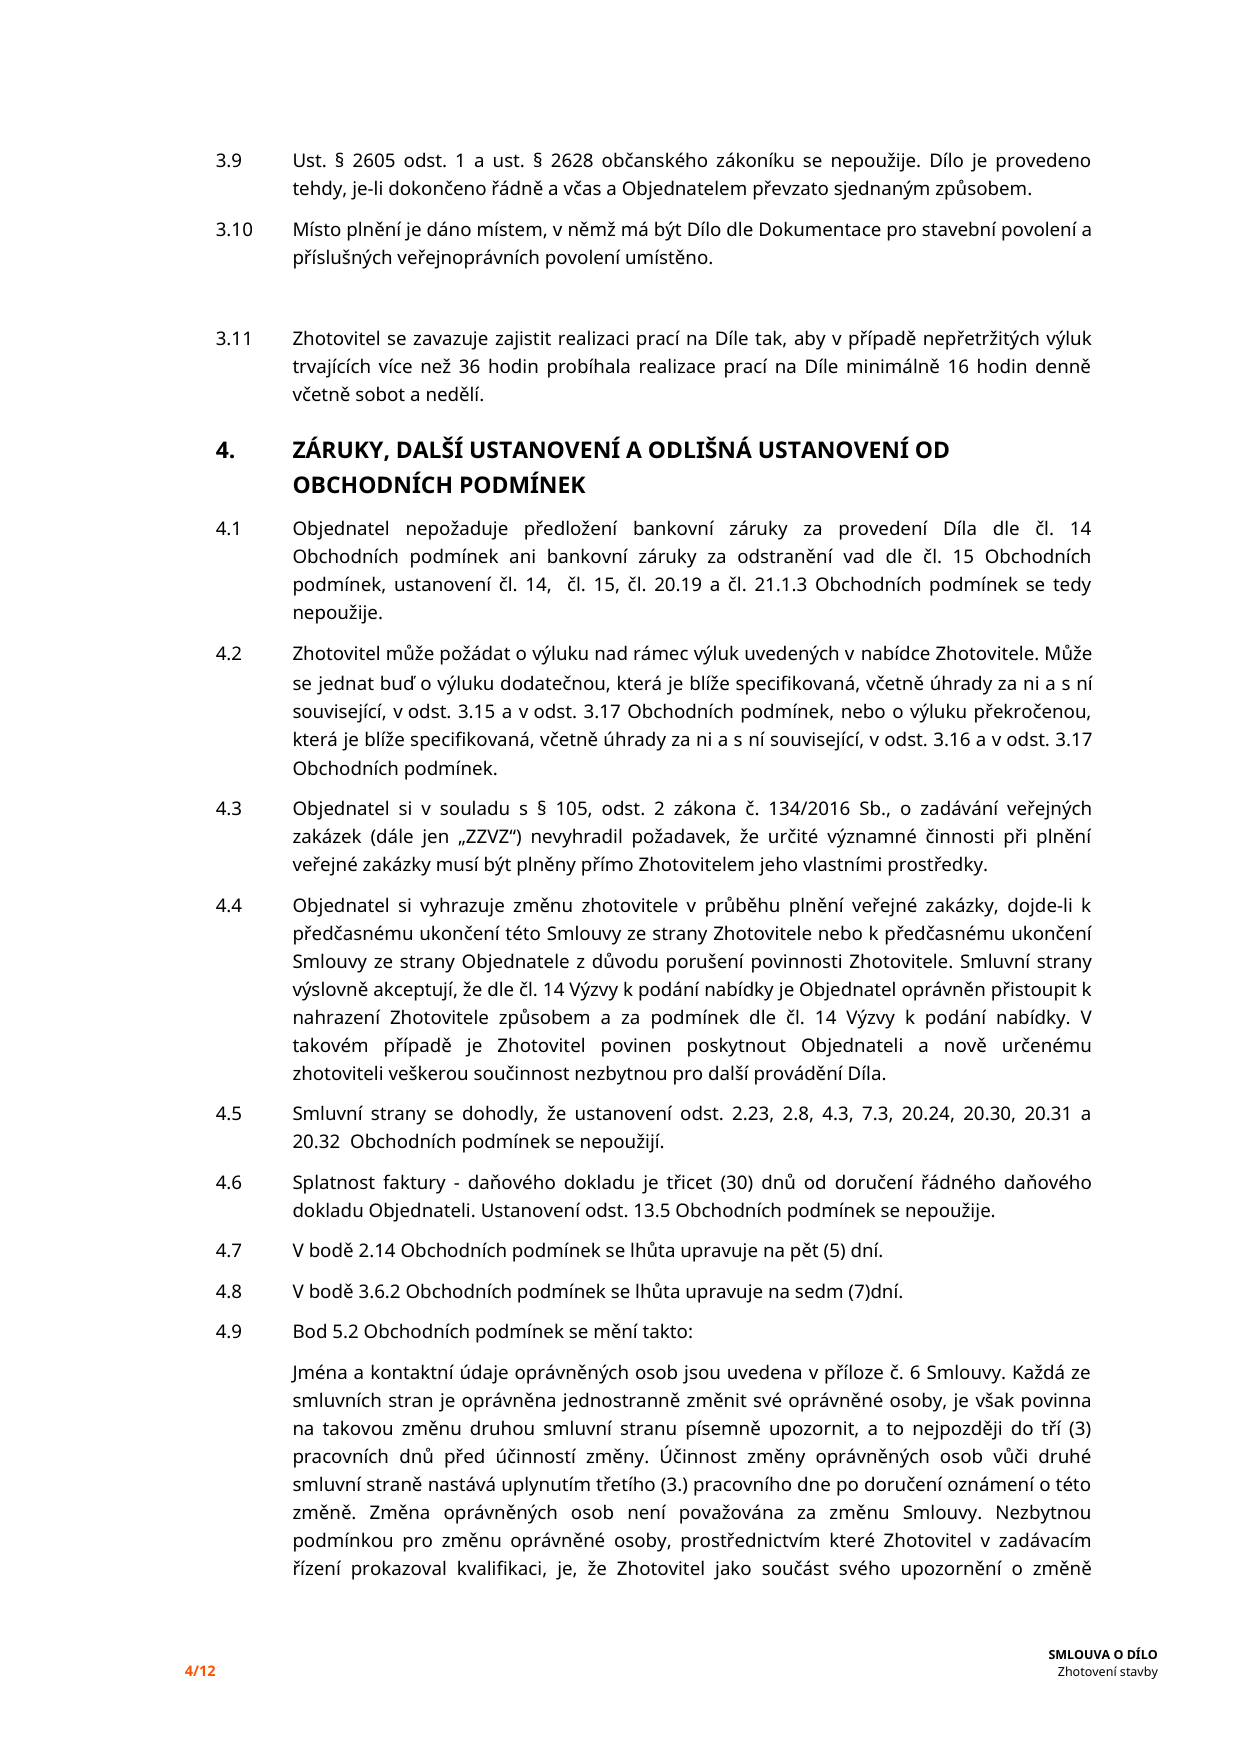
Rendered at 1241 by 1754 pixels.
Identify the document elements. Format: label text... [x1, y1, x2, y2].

text Zhotovitel může požádat o výluku nad rámec výluk uvedených v nabídce Zhotovitele. Může se jednat buď o výluku dodatečnou, která je blíže specifikovaná, včetně úhrady za ni a s ní související, v odst. 3.15 a v odst. 3.17 Obchodních podmínek, nebo o výluku překročenou, která je blíže specifikovaná, včetně úhrady za ni a s ní související, v odst. 3.16 a v odst. 3.17 Obchodních podmínek. [216, 640, 1093, 780]
text Smluvní strany se dohodly, že ustanovení odst. 2.23, 2.8, 4.3, 7.3, 20.24, 20.30, 20.31 a 20.32 Obchodních podmínek se nepoužijí. [216, 1101, 1093, 1154]
text Bod 5.2 Obchodních podmínek se mění takto: [216, 1319, 1093, 1344]
text ZÁRUKY, DALŠÍ USTANOVENÍ A ODLIŠNÁ USTANOVENÍ OD OBCHODNÍCH PODMÍNEK [216, 434, 1093, 500]
text V bodě 2.14 Obchodních podmínek se lhůta upravuje na pět (5) dní. [216, 1238, 1093, 1263]
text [292, 1359, 1093, 1581]
text Místo plnění je dáno místem, v němž má být Dílo dle Dokumentace pro stavební povolení a příslušných veřejnoprávních povolení umístěno. [216, 216, 1093, 269]
text Ust. § 2605 odst. 1 a ust. § 2628 občanského zákoníku se nepoužije. Dílo je provedeno tehdy, je-li dokončeno řádně a včas a Objednatelem převzato sjednaným způsobem. [216, 147, 1093, 201]
text Splatnost faktury - daňového dokladu je třicet (30) dnů od doručení řádného daňového dokladu Objednateli. Ustanovení odst. 13.5 Obchodních podmínek se nepoužije. [216, 1169, 1093, 1223]
text V bodě 3.6.2 Obchodních podmínek se lhůta upravuje na sedm (7)dní. [216, 1278, 1093, 1304]
text Objednatel si v souladu s § 105, odst. 2 zákona č. 134/2016 Sb., o zadávání veřejných zakázek (dále jen „ZZVZ“) nevyhradil požadavek, že určité významné činnosti při plnění veřejné zakázky musí být plněny přímo Zhotovitelem jeho vlastními prostředky. [216, 795, 1093, 877]
text Objednatel nepožaduje předložení bankovní záruky za provedení Díla dle čl. 14 Obchodních podmínek ani bankovní záruky za odstranění vad dle čl. 15 Obchodních podmínek, ustanovení čl. 14, čl. 15, čl. 20.19 a čl. 21.1.3 Obchodních podmínek se tedy nepoužije. [216, 515, 1093, 625]
text Objednatel si vyhrazuje změnu zhotovitele v průběhu plnění veřejné zakázky, dojde-li k předčasnému ukončení této Smlouvy ze strany Zhotovitele nebo k předčasnému ukončení Smlouvy ze strany Objednatele z důvodu porušení povinnosti Zhotovitele. Smluvní strany výslovně akceptují, že dle čl. 14 Výzvy k podání nabídky je Objednatel oprávněn přistoupit k nahrazení Zhotovitele způsobem a za podmínek dle čl. 14 Výzvy k podání nabídky. V takovém případě je Zhotovitel povinen poskytnout Objednateli a nově určenému zhotoviteli veškerou součinnost nezbytnou pro další provádění Díla. [216, 892, 1093, 1086]
text Zhotovitel se zavazuje zajistit realizaci prací na Díle tak, aby v případě nepřetržitých výluk trvajících více než 36 hodin probíhala realizace prací na Díle minimálně 16 hodin denně včetně sobot a nedělí. [216, 325, 1093, 407]
